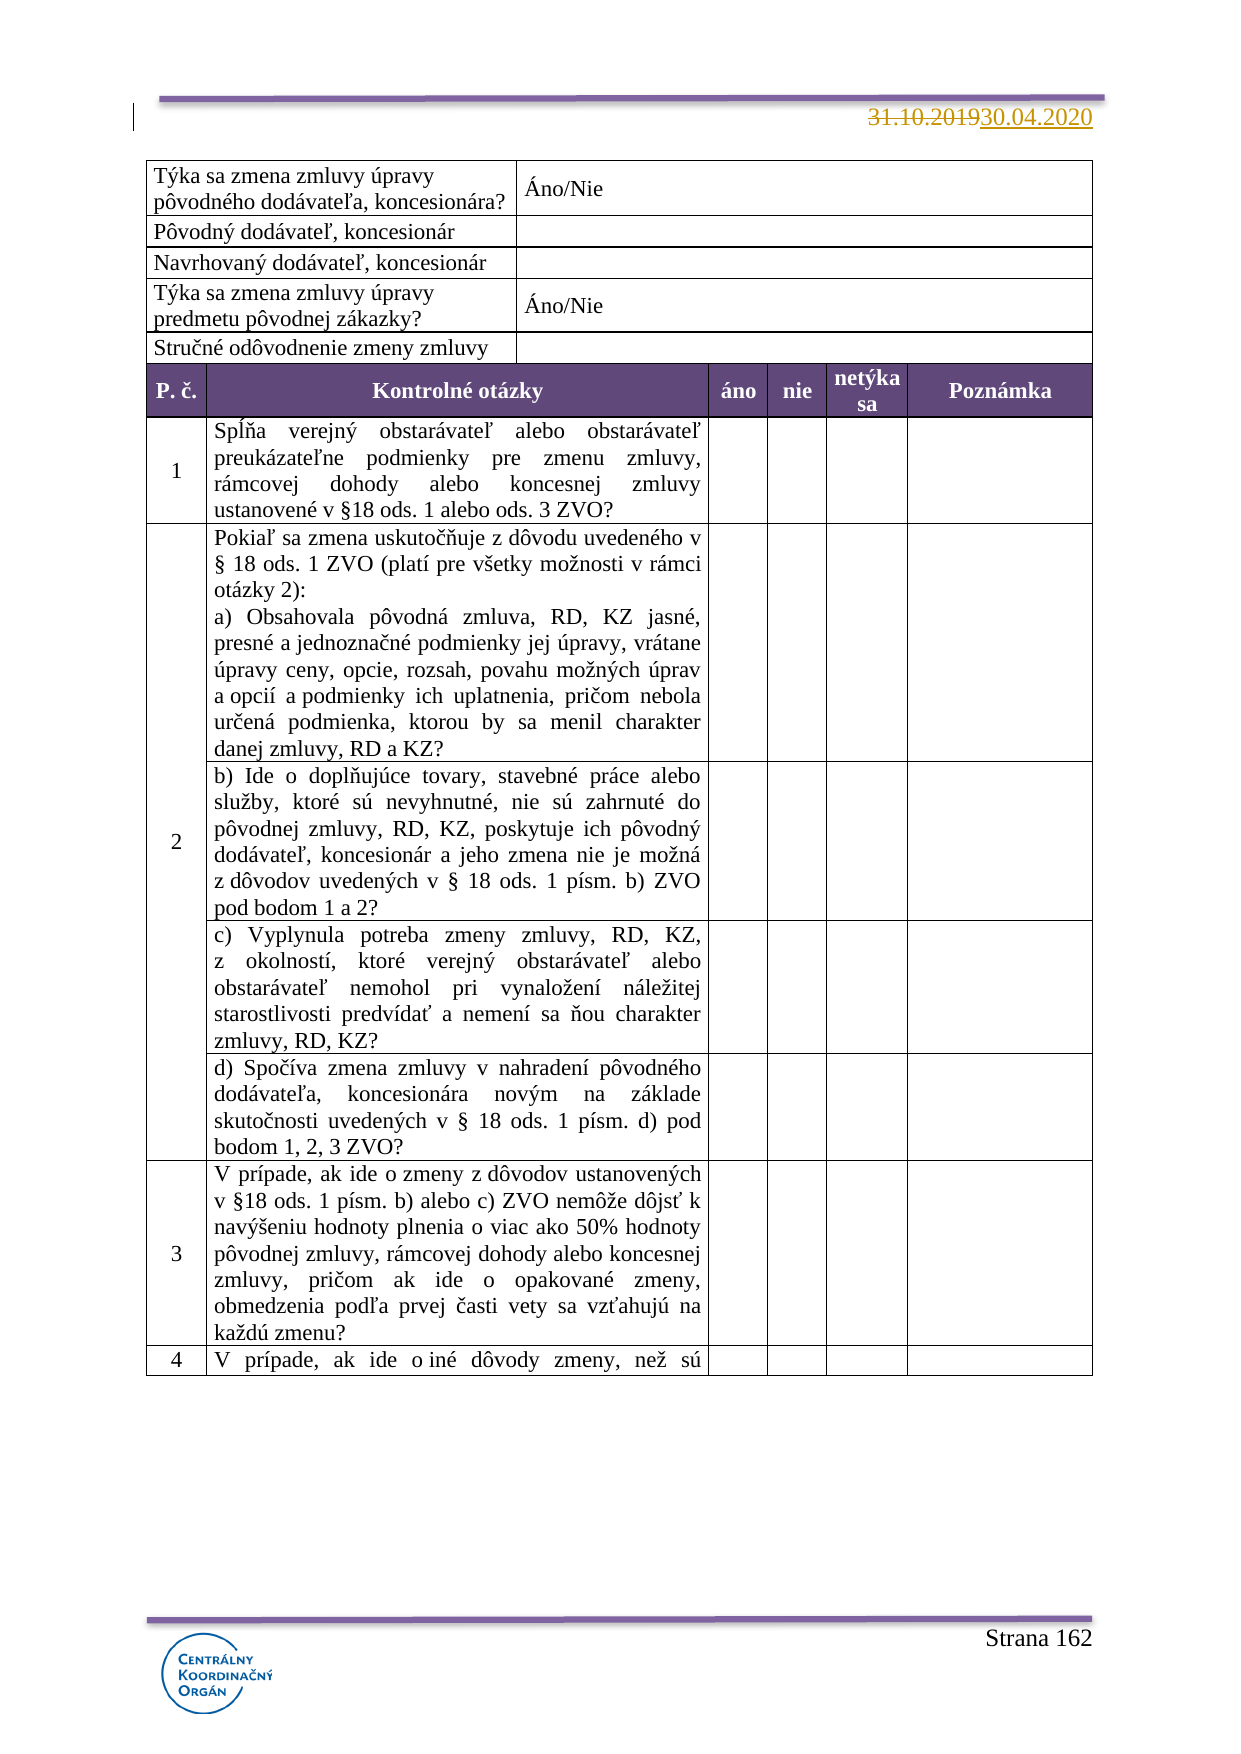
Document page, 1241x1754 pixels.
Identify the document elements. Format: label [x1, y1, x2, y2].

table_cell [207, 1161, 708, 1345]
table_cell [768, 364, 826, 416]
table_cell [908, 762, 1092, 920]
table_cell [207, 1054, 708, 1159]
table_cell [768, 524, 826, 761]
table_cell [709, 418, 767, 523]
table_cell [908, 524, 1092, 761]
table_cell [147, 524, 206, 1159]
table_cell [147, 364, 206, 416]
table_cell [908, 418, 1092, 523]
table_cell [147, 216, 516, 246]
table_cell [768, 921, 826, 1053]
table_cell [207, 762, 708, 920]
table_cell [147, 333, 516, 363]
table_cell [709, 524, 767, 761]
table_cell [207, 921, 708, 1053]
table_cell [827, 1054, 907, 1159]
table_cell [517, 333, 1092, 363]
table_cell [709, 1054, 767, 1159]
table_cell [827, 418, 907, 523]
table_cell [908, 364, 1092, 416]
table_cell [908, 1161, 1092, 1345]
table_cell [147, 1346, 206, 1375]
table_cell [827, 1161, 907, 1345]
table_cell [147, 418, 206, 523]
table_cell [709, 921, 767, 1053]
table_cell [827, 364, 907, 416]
picture [159, 1631, 272, 1713]
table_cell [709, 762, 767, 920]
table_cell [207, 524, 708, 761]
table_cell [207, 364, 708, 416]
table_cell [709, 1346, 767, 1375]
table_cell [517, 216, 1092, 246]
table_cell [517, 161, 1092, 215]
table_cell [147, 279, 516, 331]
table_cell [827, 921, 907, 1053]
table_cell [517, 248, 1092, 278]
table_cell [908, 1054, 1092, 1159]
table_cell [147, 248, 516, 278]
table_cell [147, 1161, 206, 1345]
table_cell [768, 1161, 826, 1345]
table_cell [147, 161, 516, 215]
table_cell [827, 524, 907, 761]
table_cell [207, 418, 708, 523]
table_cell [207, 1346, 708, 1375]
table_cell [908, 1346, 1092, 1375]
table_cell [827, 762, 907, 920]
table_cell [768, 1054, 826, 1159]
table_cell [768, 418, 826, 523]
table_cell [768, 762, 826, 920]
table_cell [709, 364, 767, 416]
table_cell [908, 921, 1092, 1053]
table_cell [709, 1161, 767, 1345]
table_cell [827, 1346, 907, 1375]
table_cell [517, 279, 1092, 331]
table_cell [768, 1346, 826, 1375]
